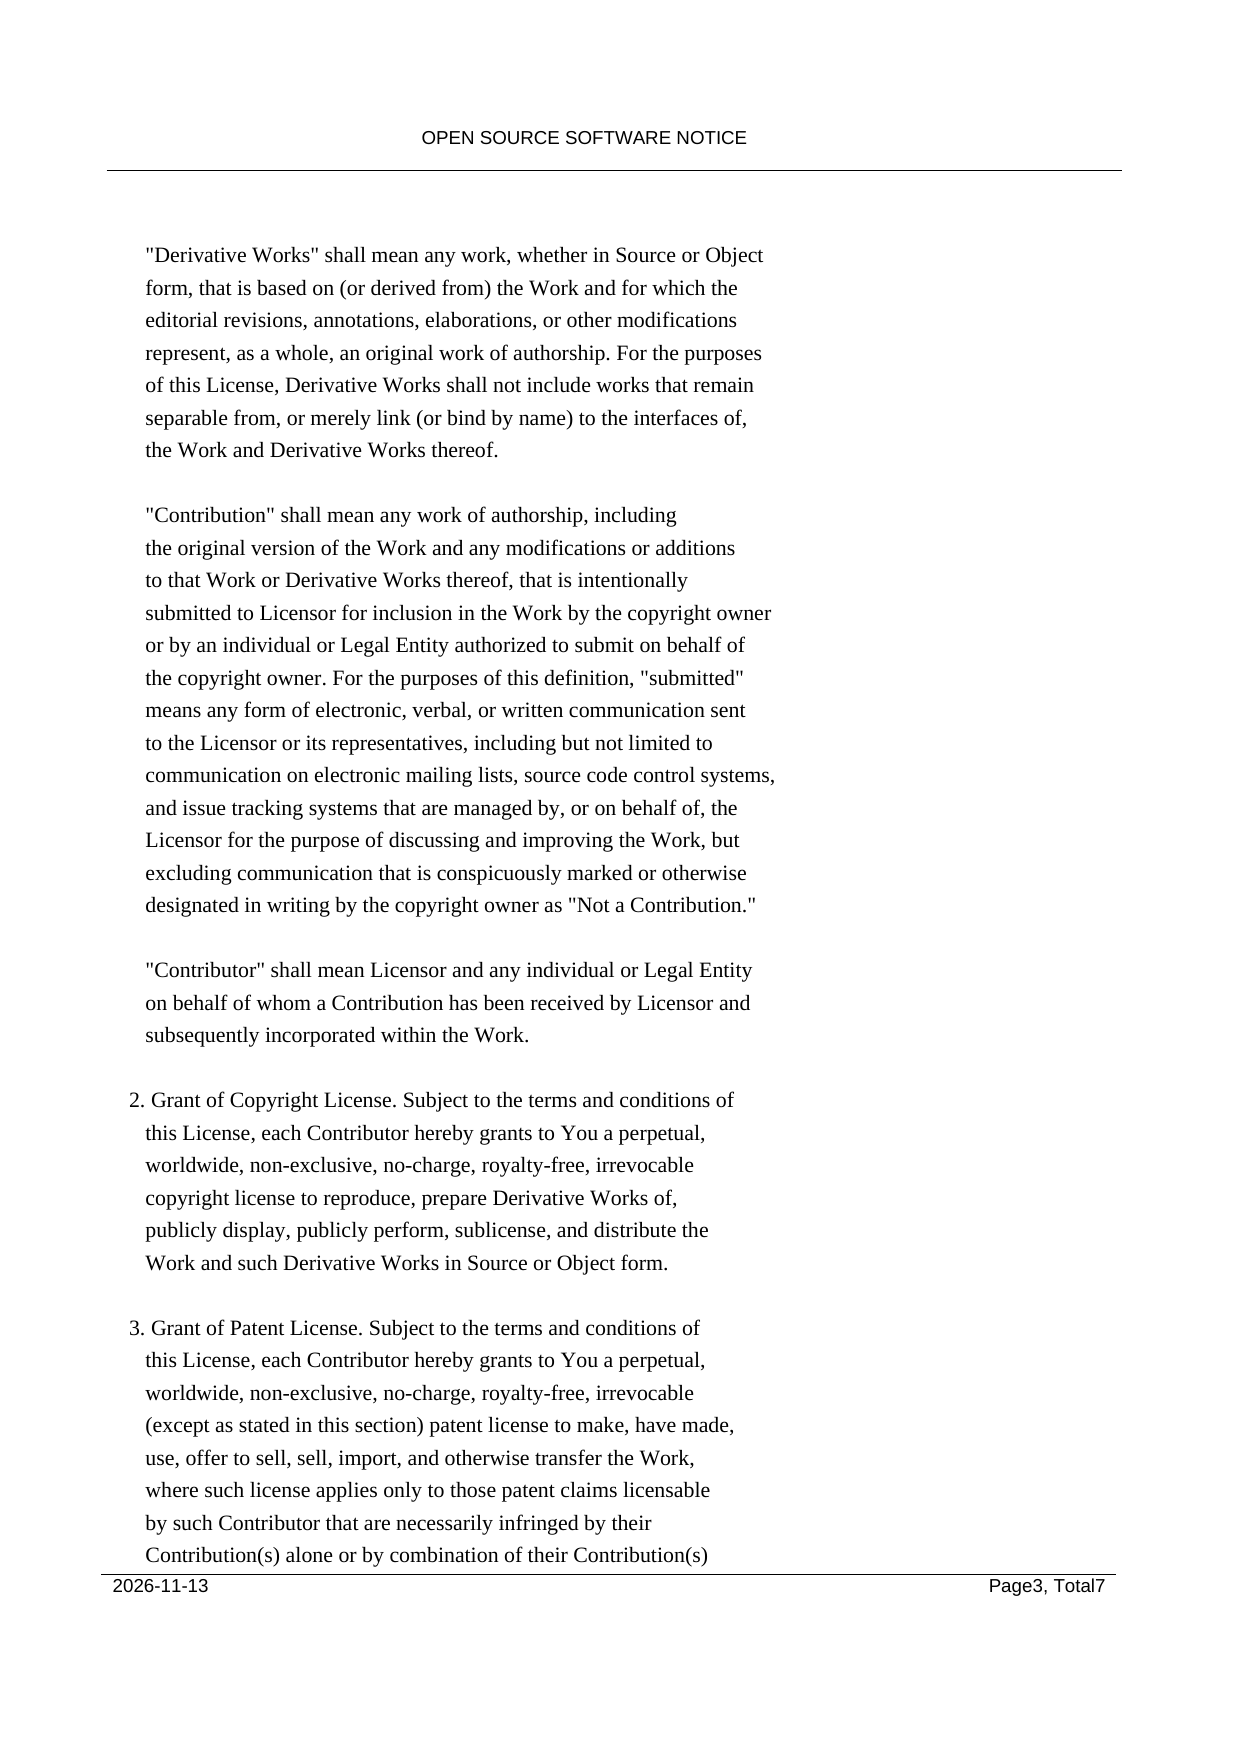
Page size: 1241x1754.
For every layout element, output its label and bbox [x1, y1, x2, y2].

text [112, 206, 1128, 1571]
